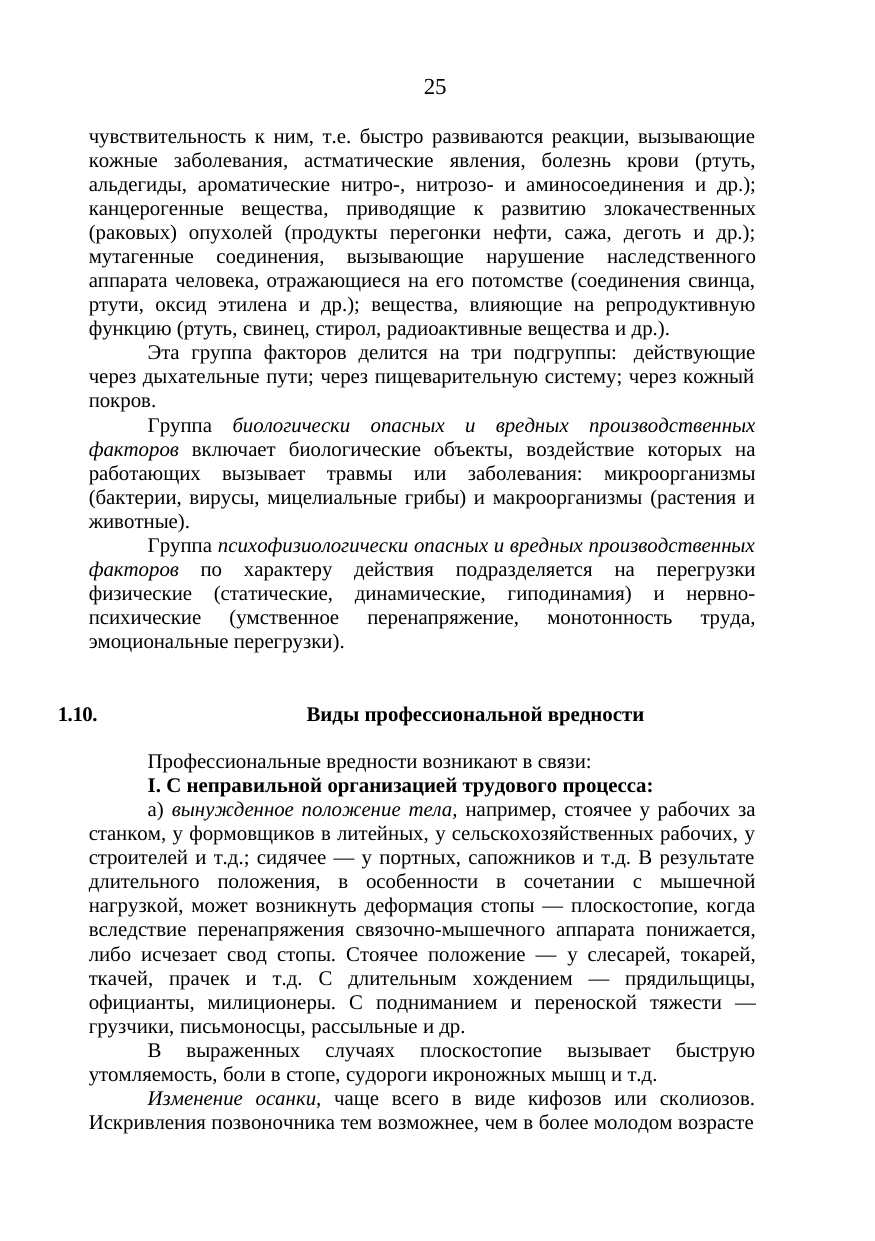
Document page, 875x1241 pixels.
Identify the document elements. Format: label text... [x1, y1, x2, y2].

list Виды профессиональной вредности [58, 702, 845, 726]
text I. С неправильной организацией трудового процесса: [147, 773, 845, 797]
text Профессиональные вредности возникают в связи: [147, 749, 845, 773]
text чувствительность к ним, т.е. быстро развиваются реакции, вызывающие кожные заболевания, астматические явления, болезнь крови (ртуть, альдегиды, ароматические нитро-, нитрозо- и аминосоединения и др.); канцерогенные вещества, приводящие к развитию злокачественных (раковых) опухолей (продукты перегонки нефти, сажа, деготь и др.); мутагенные соединения, вызывающие нарушение наследственного аппарата человека, отражающиеся на его потомстве (соединения свинца, ртути, оксид этилена и др.); вещества, влияющие на репродуктивную функцию (ртуть, свинец, стирол, радиоактивные вещества и др.). [88, 124, 756, 340]
text Изменение осанки, чаще всего в виде кифозов или сколиозов. Искривления позвоночника тем возможнее, чем в более молодом возрасте [88, 1086, 755, 1134]
text Эта группа факторов делится на три подгруппы: действующие через дыхательные пути; через пищеварительную систему; через кожный покров. [88, 340, 755, 412]
text Группа психофизиологически опасных и вредных производственных факторов по характеру действия подразделяется на перегрузки физические (статические, динамические, гиподинамия) и нервно- психические (умственное перенапряжение, монотонность труда, эмоциональные перегрузки). [88, 533, 755, 653]
text Группа биологически опасных и вредных производственных факторов включает биологические объекты, воздействие которых на работающих вызывает травмы или заболевания: микроорганизмы (бактерии, вирусы, мицелиальные грибы) и макроорганизмы (растения и животные). [88, 412, 755, 533]
text а) вынужденное положение тела, например, стоячее у рабочих за станком, у формовщиков в литейных, у сельскохозяйственных рабочих, у строителей и т.д.; сидячее — у портных, сапожников и т.д. В результате длительного положения, в особенности в сочетании с мышечной нагрузкой, может возникнуть деформация стопы — плоскостопие, когда вследствие перенапряжения связочно-мышечного аппарата понижается, либо исчезает свод стопы. Стоячее положение — у слесарей, токарей, ткачей, прачек и т.д. С длительным хождением — прядильщицы, официанты, милиционеры. С подниманием и переноской тяжести — грузчики, письмоносцы, рассыльные и др. [88, 797, 756, 1038]
text В выраженных случаях плоскостопие вызывает быструю утомляемость, боли в стопе, судороги икроножных мышц и т.д. [88, 1038, 755, 1086]
